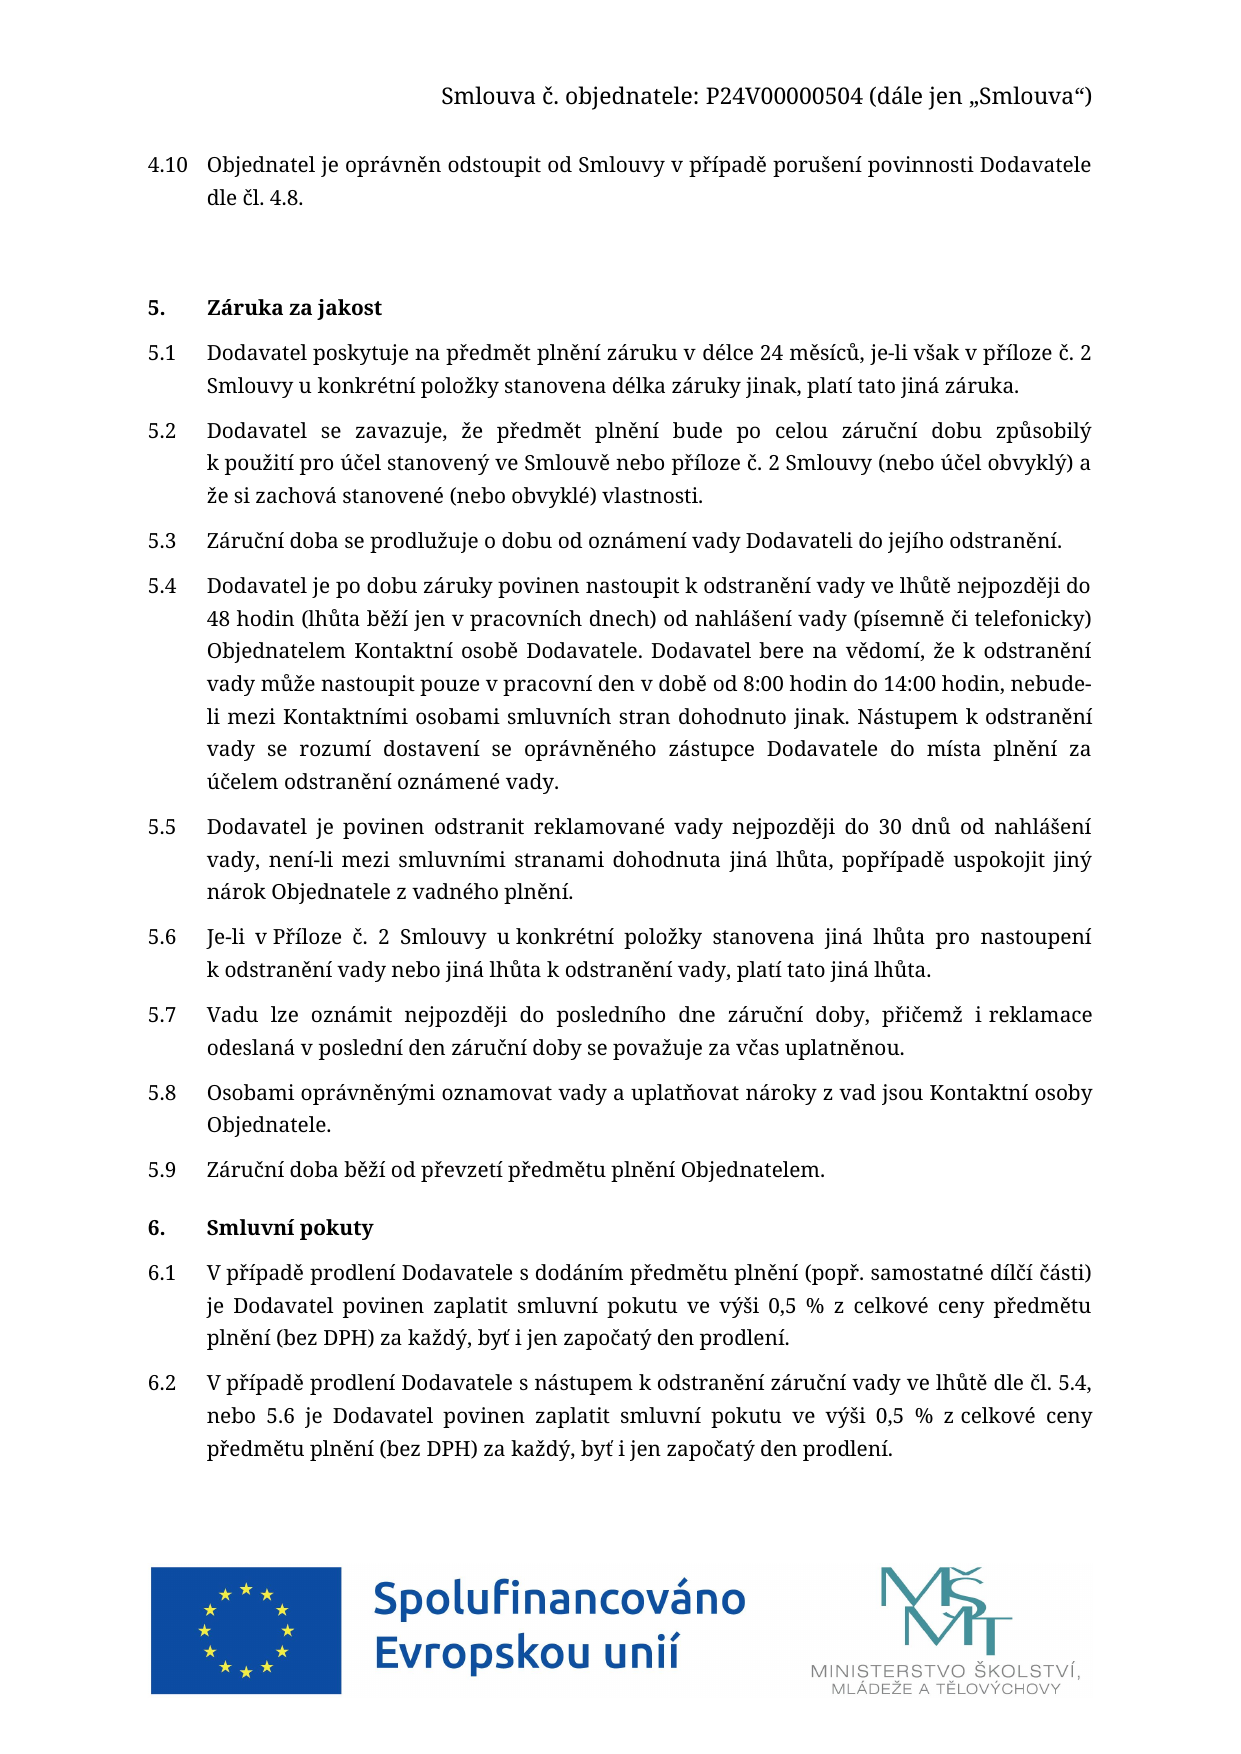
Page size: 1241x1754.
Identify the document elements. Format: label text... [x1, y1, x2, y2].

list Objednatel je oprávněn odstoupit od Smlouvy v případě porušení povinnosti Dodavatele dle čl. 4.8. [148, 150, 1093, 211]
list Dodavatel je povinen odstranit reklamované vady nejpozději do 30 dnů od nahlášení vady, není-li mezi smluvními stranami dohodnuta jiná lhůta, popřípadě uspokojit jiný nárok Objednatele z vadného plnění. [148, 812, 1093, 906]
list Je-li v Příloze č. 2 Smlouvy u konkrétní položky stanovena jiná lhůta pro nastoupení k odstranění vady nebo jiná lhůta k odstranění vady, platí tato jiná lhůta. [148, 922, 1093, 983]
list Záruční doba se prodlužuje o dobu od oznámení vady Dodavateli do jejího odstranění. [148, 526, 1093, 555]
list Osobami oprávněnými oznamovat vady a uplatňovat nároky z vad jsou Kontaktní osoby Objednatele. [148, 1078, 1093, 1139]
list Dodavatel poskytuje na předmět plnění záruku v délce 24 měsíců, je-li však v příloze č. 2 Smlouvy u konkrétní položky stanovena délka záruky jinak, platí tato jiná záruka. [148, 338, 1093, 399]
list V případě prodlení Dodavatele s nástupem k odstranění záruční vady ve lhůtě dle čl. 5.4, nebo 5.6 je Dodavatel povinen zaplatit smluvní pokutu ve výši 0,5 % z celkové ceny předmětu plnění (bez DPH) za každý, byť i jen započatý den prodlení. [148, 1368, 1093, 1462]
list Dodavatel je po dobu záruky povinen nastoupit k odstranění vady ve lhůtě nejpozději do 48 hodin (lhůta běží jen v pracovních dnech) od nahlášení vady (písemně či telefonicky) Objednatelem Kontaktní osobě Dodavatele. Dodavatel bere na vědomí, že k odstranění vady může nastoupit pouze v pracovní den v době od 8:00 hodin do 14:00 hodin, nebude-li mezi Kontaktními osobami smluvních stran dohodnuto jinak. Nástupem k odstranění vady se rozumí dostavení se oprávněného zástupce Dodavatele do místa plnění za účelem odstranění oznámené vady. [148, 571, 1093, 795]
picture [147, 1563, 1093, 1698]
list Vadu lze oznámit nejpozději do posledního dne záruční doby, přičemž i reklamace odeslaná v poslední den záruční doby se považuje za včas uplatněnou. [148, 1000, 1093, 1061]
list Smluvní pokuty [148, 1213, 1093, 1242]
list Dodavatel se zavazuje, že předmět plnění bude po celou záruční dobu způsobilý k použití pro účel stanovený ve Smlouvě nebo příloze č. 2 Smlouvy (nebo účel obvyklý) a že si zachová stanovené (nebo obvyklé) vlastnosti. [148, 416, 1093, 509]
list Záruční doba běží od převzetí předmětu plnění Objednatelem. [148, 1156, 1093, 1184]
list Záruka za jakost [148, 293, 1093, 322]
list V případě prodlení Dodavatele s dodáním předmětu plnění (popř. samostatné dílčí části) je Dodavatel povinen zaplatit smluvní pokutu ve výši 0,5 % z celkové ceny předmětu plnění (bez DPH) za každý, byť i jen započatý den prodlení. [148, 1258, 1093, 1352]
